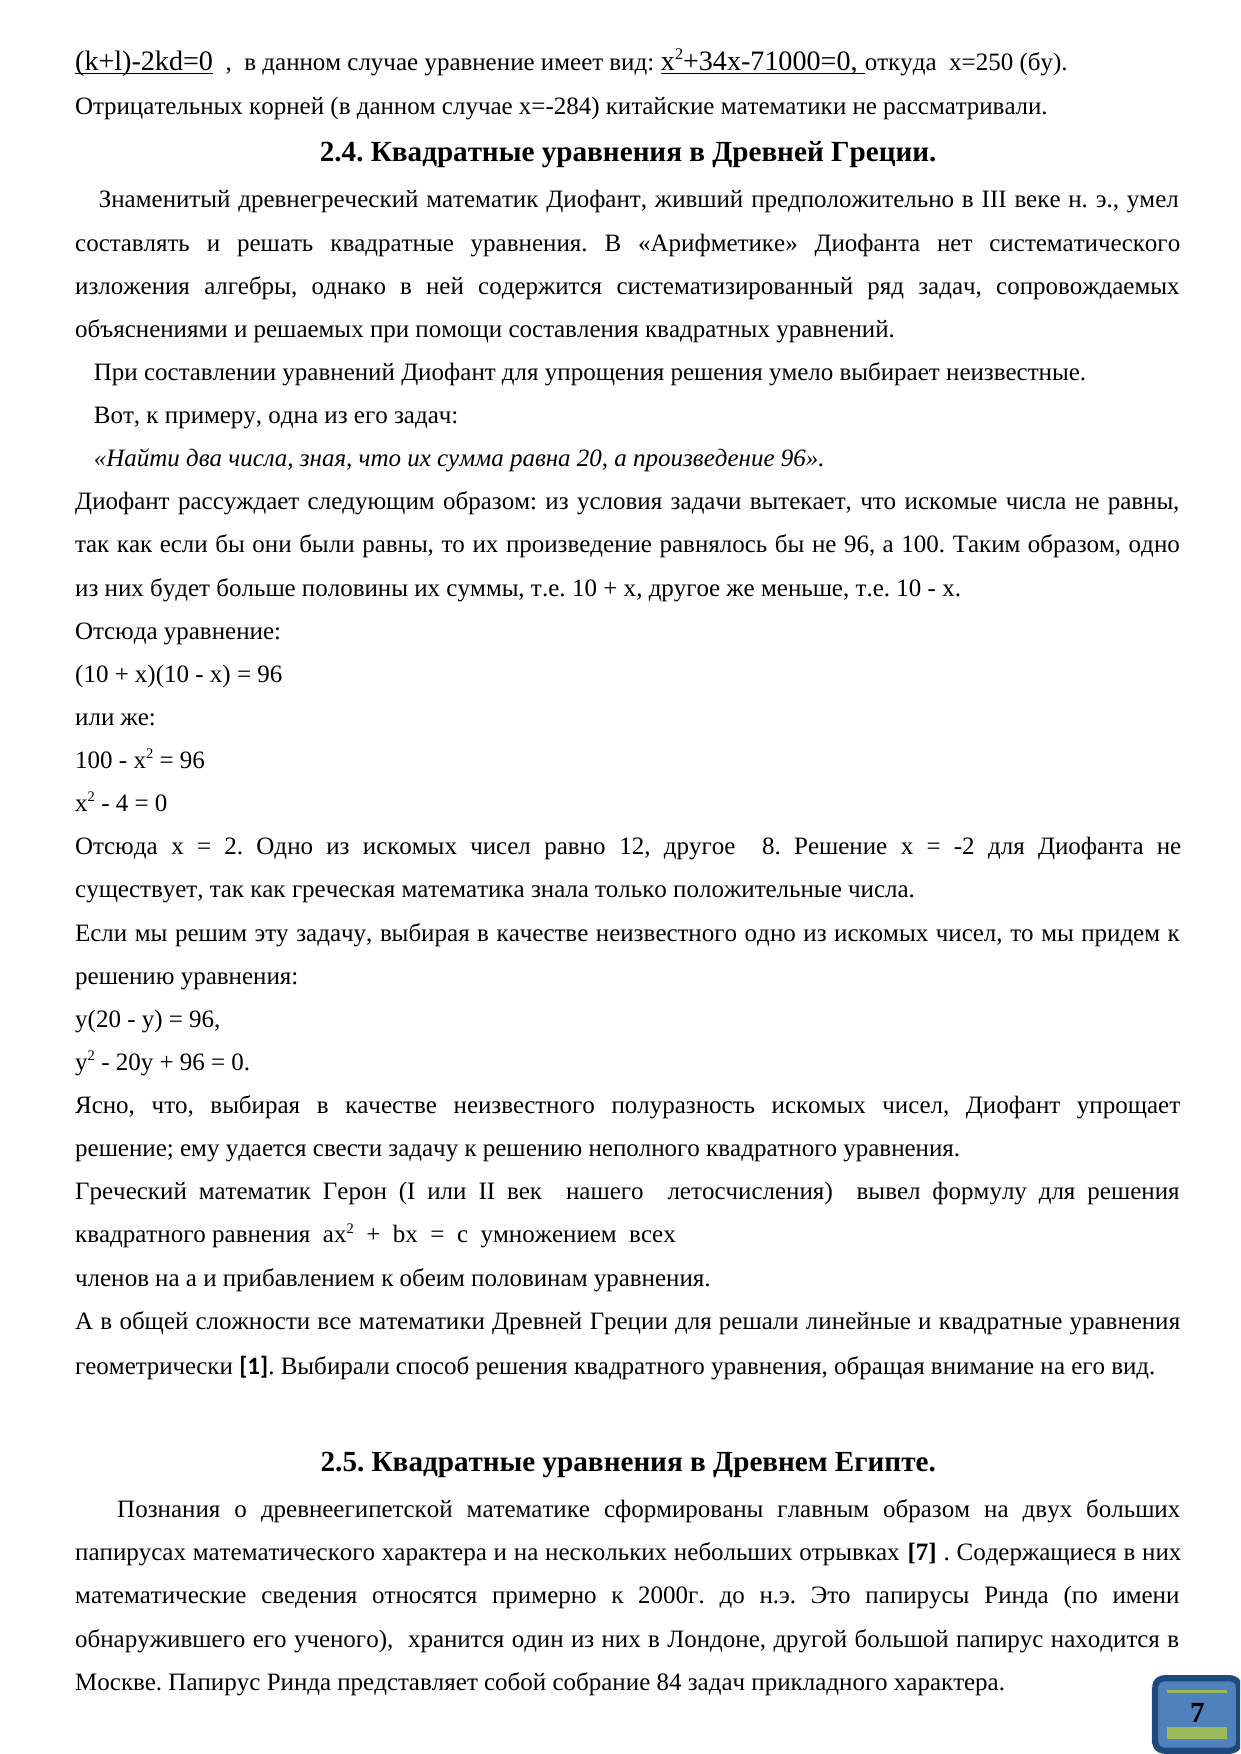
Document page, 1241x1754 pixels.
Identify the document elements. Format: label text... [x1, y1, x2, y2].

text Вот, к примеру, одна из его задач: [75, 400, 1181, 429]
text у(20 - у) = 96, [75, 1004, 1181, 1033]
text Диофант рассуждает следующим образом: из условия задачи вытекает, что искомые числа не равны, так как если бы они были равны, то их произведение равнялось бы не 96, а 100. Таким образом, одно из них будет больше половины их суммы, т.е. 10 + х, другое же меньше, т.е. 10 - х. [75, 486, 1181, 601]
text Если мы решим эту задачу, выбирая в качестве неизвестного одно из искомых чисел, то мы придем к решению уравнения: [75, 918, 1181, 989]
text (10 + х)(10 - х) = 96 [75, 659, 1181, 688]
text А в общей сложности все математики Древней Греции для решали линейные и квадратные уравнения геометрически [1]. Выбирали способ решения квадратного уравнения, обращая внимание на его вид. [75, 1306, 1181, 1380]
text у2 - 20у + 96 = 0. [75, 1047, 1181, 1076]
text членов на а и прибавлением к обеим половинам уравнения. [75, 1263, 1181, 1291]
text 2.4. Квадратные уравнения в Древней Греции. [75, 134, 1181, 168]
text 100 - х2 = 96 [75, 745, 1181, 774]
text Ясно, что, выбирая в качестве неизвестного полуразность искомых чисел, Диофант упрощает решение; ему удается свести задачу к решению неполного квадратного уравнения. [75, 1090, 1181, 1162]
text Отсюда х = 2. Одно из искомых чисел равно 12, другое 8. Решение х = -2 для Диофанта не существует, так как греческая математика знала только положительные числа. [75, 831, 1181, 903]
text «Найти два числа, зная, что их сумма равна 20, а произведение 96». [75, 443, 1181, 472]
text х2 - 4 = 0 [75, 788, 1181, 817]
text 2.5. Квадратные уравнения в Древнем Египте. [75, 1444, 1181, 1478]
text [75, 44, 1181, 120]
text Отсюда уравнение: [75, 616, 1181, 644]
text Греческий математик Герон (I или II век нашего летосчисления) вывел формулу для решения квадратного равнения ax2 + bx = c умножением всех [75, 1176, 1181, 1248]
text Познания о древнеегипетской математике сформированы главным образом на двух больших папирусах математического характера и на нескольких небольших отрывках [7] . Содержащиеся в них математические сведения относятся примерно к 2000г. до н.э. Это папирусы Ринда (по имени обнаружившего его ученого), хранится один из них в Лондоне, другой большой папирус находится в Москве. Папирус Ринда представляет собой собрание 84 задач прикладного характера. [75, 1494, 1181, 1696]
text Знаменитый древнегреческий математик Диофант, живший предположительно в III веке н. э., умел составлять и решать квадратные уравнения. В «Арифметике» Диофанта нет систематического изложения алгебры, однако в ней содержится систематизированный ряд задач, сопровождаемых объяснениями и решаемых при помощи составления квадратных уравнений. [75, 184, 1181, 343]
text или же: [75, 702, 1181, 731]
text При составлении уравнений Диофант для упрощения решения умело выбирает неизвестные. [75, 357, 1181, 386]
